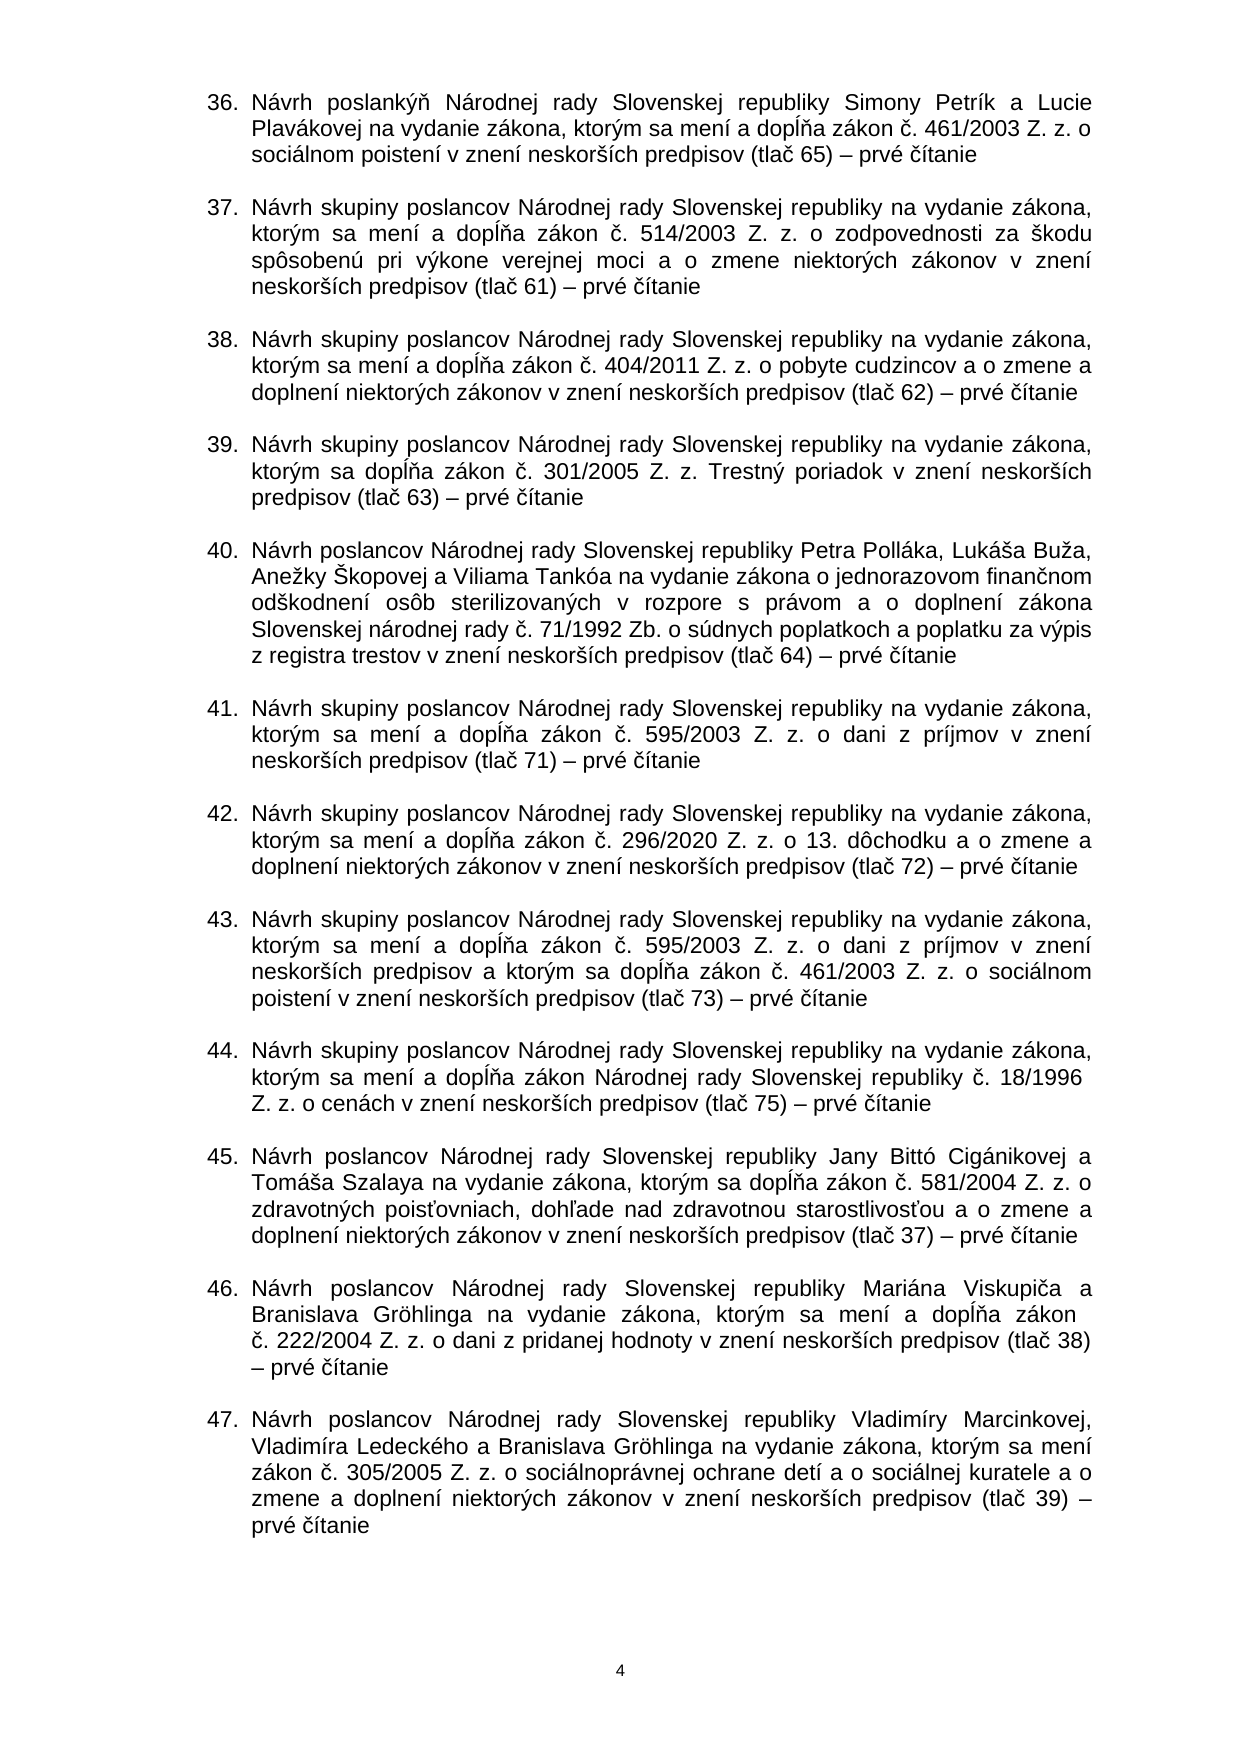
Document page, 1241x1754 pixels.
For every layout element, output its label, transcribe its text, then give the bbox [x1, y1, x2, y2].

text 42. Návrh skupiny poslancov Národnej rady Slovenskej republiky na vydanie zákona, ktorým sa mení a dopĺňa zákon č. 296/2020 Z. z. o 13. dôchodku a o zmene a doplnení niektorých zákonov v znení neskorších predpisov (tlač 72) – prvé čítanie [207, 800, 1092, 879]
text 41. Návrh skupiny poslancov Národnej rady Slovenskej republiky na vydanie zákona, ktorým sa mení a dopĺňa zákon č. 595/2003 Z. z. o dani z príjmov v znení neskorších predpisov (tlač 71) – prvé čítanie [207, 695, 1092, 774]
text 46. Návrh poslancov Národnej rady Slovenskej republiky Mariána Viskupiča a Branislava Gröhlinga na vydanie zákona, ktorým sa mení a dopĺňa zákon č. 222/2004 Z. z. o dani z pridanej hodnoty v znení neskorších predpisov (tlač 38) – prvé čítanie [207, 1274, 1092, 1380]
text 36. Návrh poslankýň Národnej rady Slovenskej republiky Simony Petrík a Lucie Plavákovej na vydanie zákona, ktorým sa mení a dopĺňa zákon č. 461/2003 Z. z. o sociálnom poistení v znení neskorších predpisov (tlač 65) – prvé čítanie [207, 89, 1092, 168]
text 39. Návrh skupiny poslancov Národnej rady Slovenskej republiky na vydanie zákona, ktorým sa dopĺňa zákon č. 301/2005 Z. z. Trestný poriadok v znení neskorších predpisov (tlač 63) – prvé čítanie [207, 431, 1092, 510]
text 40. Návrh poslancov Národnej rady Slovenskej republiky Petra Polláka, Lukáša Buža, Anežky Škopovej a Viliama Tankóa na vydanie zákona o jednorazovom finančnom odškodnení osôb sterilizovaných v rozpore s právom a o doplnení zákona Slovenskej národnej rady č. 71/1992 Zb. o súdnych poplatkoch a poplatku za výpis z registra trestov v znení neskorších predpisov (tlač 64) – prvé čítanie [207, 537, 1092, 668]
text 47. Návrh poslancov Národnej rady Slovenskej republiky Vladimíry Marcinkovej, Vladimíra Ledeckého a Branislava Gröhlinga na vydanie zákona, ktorým sa mení zákon č. 305/2005 Z. z. o sociálnoprávnej ochrane detí a o sociálnej kuratele a o zmene a doplnení niektorých zákonov v znení neskorších predpisov (tlač 39) – prvé čítanie [207, 1406, 1092, 1538]
text 44. Návrh skupiny poslancov Národnej rady Slovenskej republiky na vydanie zákona, ktorým sa mení a dopĺňa zákon Národnej rady Slovenskej republiky č. 18/1996 Z. z. o cenách v znení neskorších predpisov (tlač 75) – prvé čítanie [207, 1037, 1092, 1116]
text 38. Návrh skupiny poslancov Národnej rady Slovenskej republiky na vydanie zákona, ktorým sa mení a dopĺňa zákon č. 404/2011 Z. z. o pobyte cudzincov a o zmene a doplnení niektorých zákonov v znení neskorších predpisov (tlač 62) – prvé čítanie [207, 326, 1092, 405]
text 45. Návrh poslancov Národnej rady Slovenskej republiky Jany Bittó Cigánikovej a Tomáša Szalaya na vydanie zákona, ktorým sa dopĺňa zákon č. 581/2004 Z. z. o zdravotných poisťovniach, dohľade nad zdravotnou starostlivosťou a o zmene a doplnení niektorých zákonov v znení neskorších predpisov (tlač 37) – prvé čítanie [207, 1143, 1092, 1248]
text 43. Návrh skupiny poslancov Národnej rady Slovenskej republiky na vydanie zákona, ktorým sa mení a dopĺňa zákon č. 595/2003 Z. z. o dani z príjmov v znení neskorších predpisov a ktorým sa dopĺňa zákon č. 461/2003 Z. z. o sociálnom poistení v znení neskorších predpisov (tlač 73) – prvé čítanie [207, 906, 1092, 1011]
text 37. Návrh skupiny poslancov Národnej rady Slovenskej republiky na vydanie zákona, ktorým sa mení a dopĺňa zákon č. 514/2003 Z. z. o zodpovednosti za škodu spôsobenú pri výkone verejnej moci a o zmene niektorých zákonov v znení neskorších predpisov (tlač 61) – prvé čítanie [207, 194, 1092, 299]
